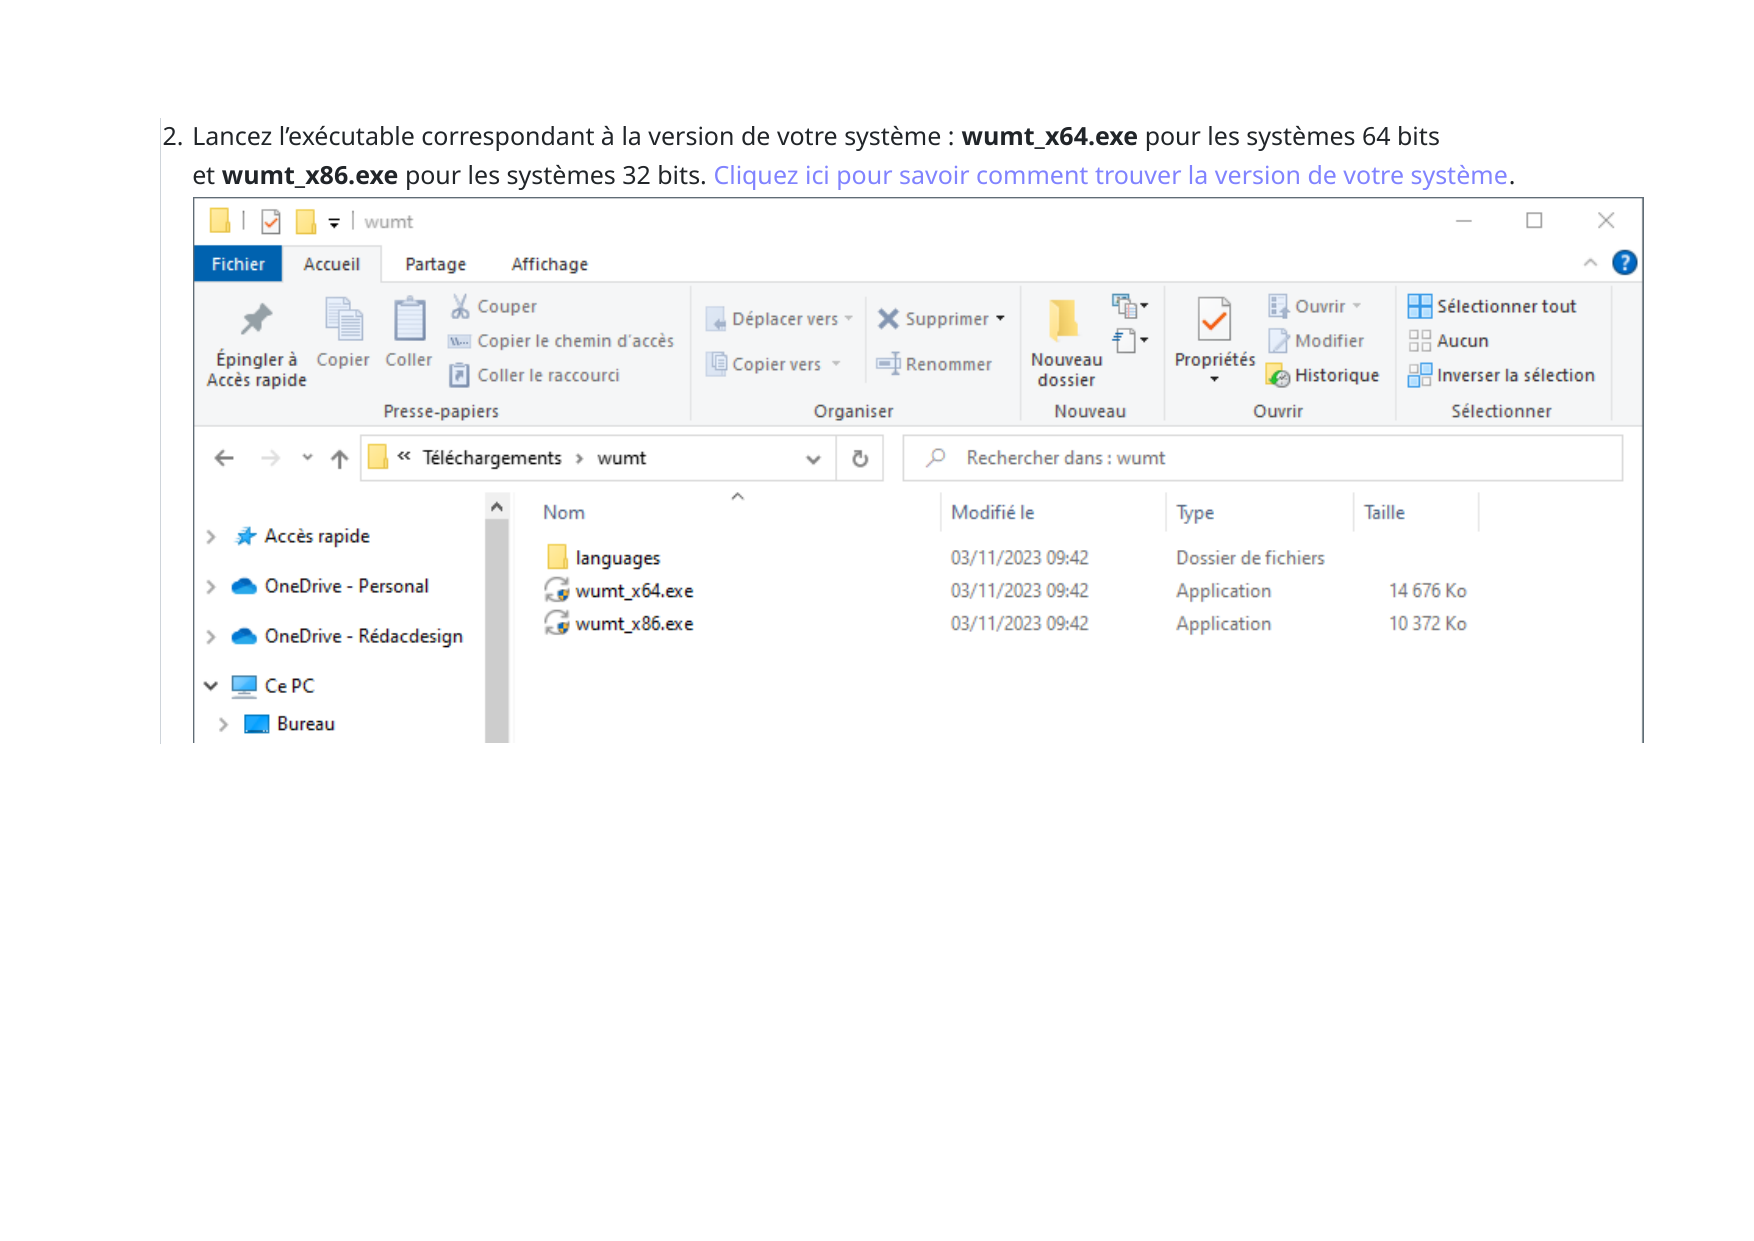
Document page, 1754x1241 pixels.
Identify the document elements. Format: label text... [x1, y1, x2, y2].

picture [193, 197, 1644, 743]
